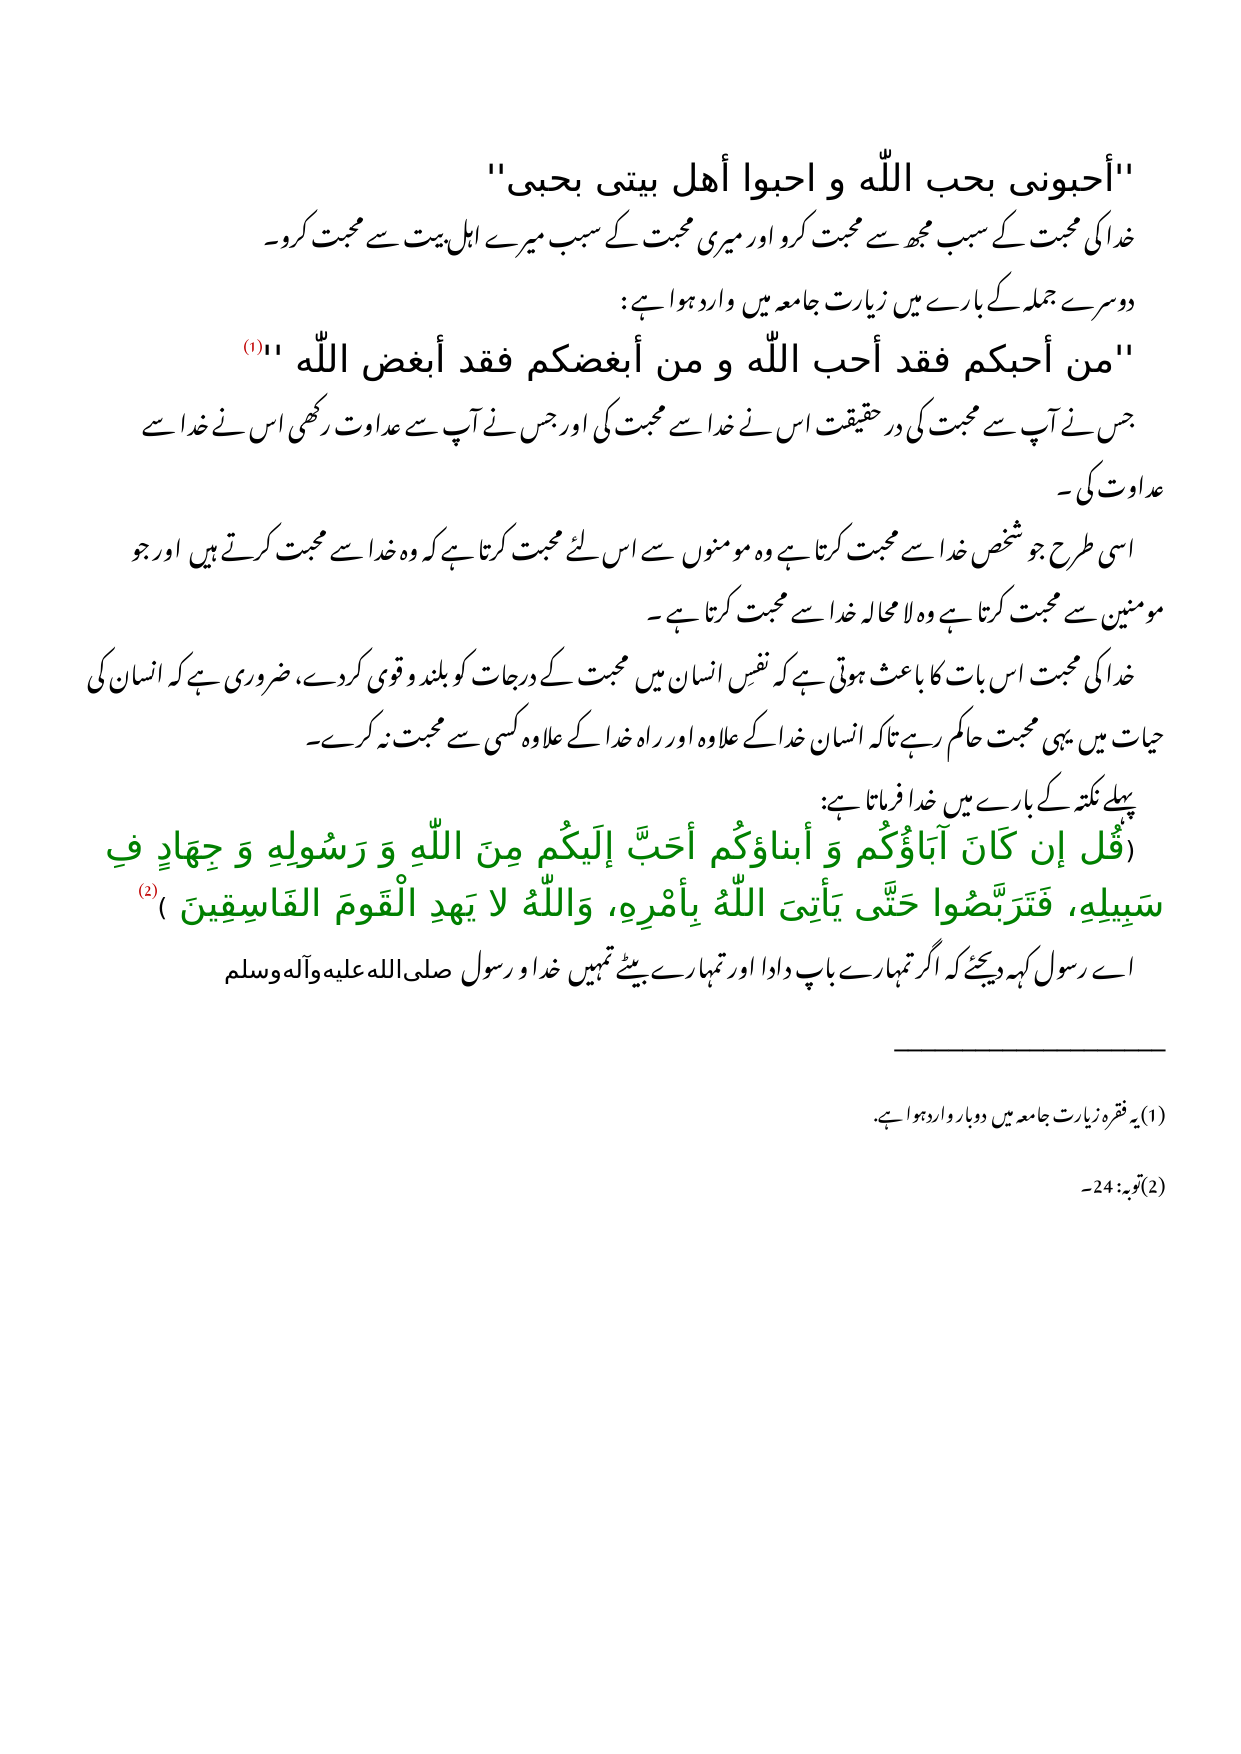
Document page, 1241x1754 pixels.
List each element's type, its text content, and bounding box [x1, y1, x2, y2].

text اے رسول کہہ دیجئے کہ اگر تمہارے باپ دادا اور تمہارے بیٹے تمہیں خدا و رسول صلى‌الله‌عليه‌وآله‌وسلم [75, 931, 1165, 993]
text خدا کی محبت کے سبب مجھ سے محبت کرو اور میری محبت کے سبب میرے اہل بیت سے محبت کرو۔ [75, 200, 1165, 262]
text جس نے آپ سے محبت کی در حقیقت اس نے خدا سے محبت کی اور جس نے آپ سے عداوت رکھی اس نے خدا سے عداوت کی ۔ [75, 387, 1165, 512]
text (2)توبہ: 24۔ [75, 1158, 1165, 1205]
text اسی طرح جو شخص خدا سے محبت کرتا ہے وہ مومنوں سے اس لئے محبت کرتا ہے کہ وہ خدا سے محبت کرتے ہیں اور جو مومنین سے محبت کرتا ہے وہ لا محالہ خدا سے محبت کرتا ہے ۔ [75, 512, 1165, 637]
text (1) یہ فقرہ زیارت جامعہ میں دوبار واردہوا ہے. [75, 1086, 1165, 1133]
text پہلے نکتہ کے بارے میں خدا فرماتا ہے: [75, 762, 1165, 825]
text خدا کی محبت اس بات کا باعث ہوتی ہے کہ نفسِ انسان میں محبت کے درجات کو بلند و قوی کردے، ضروری ہے کہ انسان کی حیات میں یہی محبت حاکم رہے تاکہ انسان خداکے علاوہ اور راہ خدا کے علاوہ کسی سے محبت نہ کرے۔ [75, 637, 1165, 762]
text ''أحبونی بحب اللّٰه و احبوا أهل بیتی بحبی'' [75, 156, 1165, 200]
text ''من أحبکم فقد أحب اللّٰه و من أبغضکم فقد أبغض اللّٰه ''(1) [75, 325, 1165, 387]
text ____________________ [75, 993, 1165, 1061]
text دوسرے جملہ کے بارے میں زیارت جامعہ میں وارد ہوا ہے : [75, 262, 1165, 325]
text (قُل إن کَانَ آبَاؤُکُم وَ أبناؤکُم أحَبَّ إلَیکُم مِنَ اللّٰهِ وَ رَسُولِهِ وَ جِهَادٍ فِ سَبِیلِهِ، فَتَرَبَّصُوا حَتَّی یَأتِیَ اللّٰهُ بِأمْرِهِ، وَاللّٰهُ لا یَهدِ الْقَومَ الفَاسِقِینَ )(2) [75, 825, 1165, 931]
